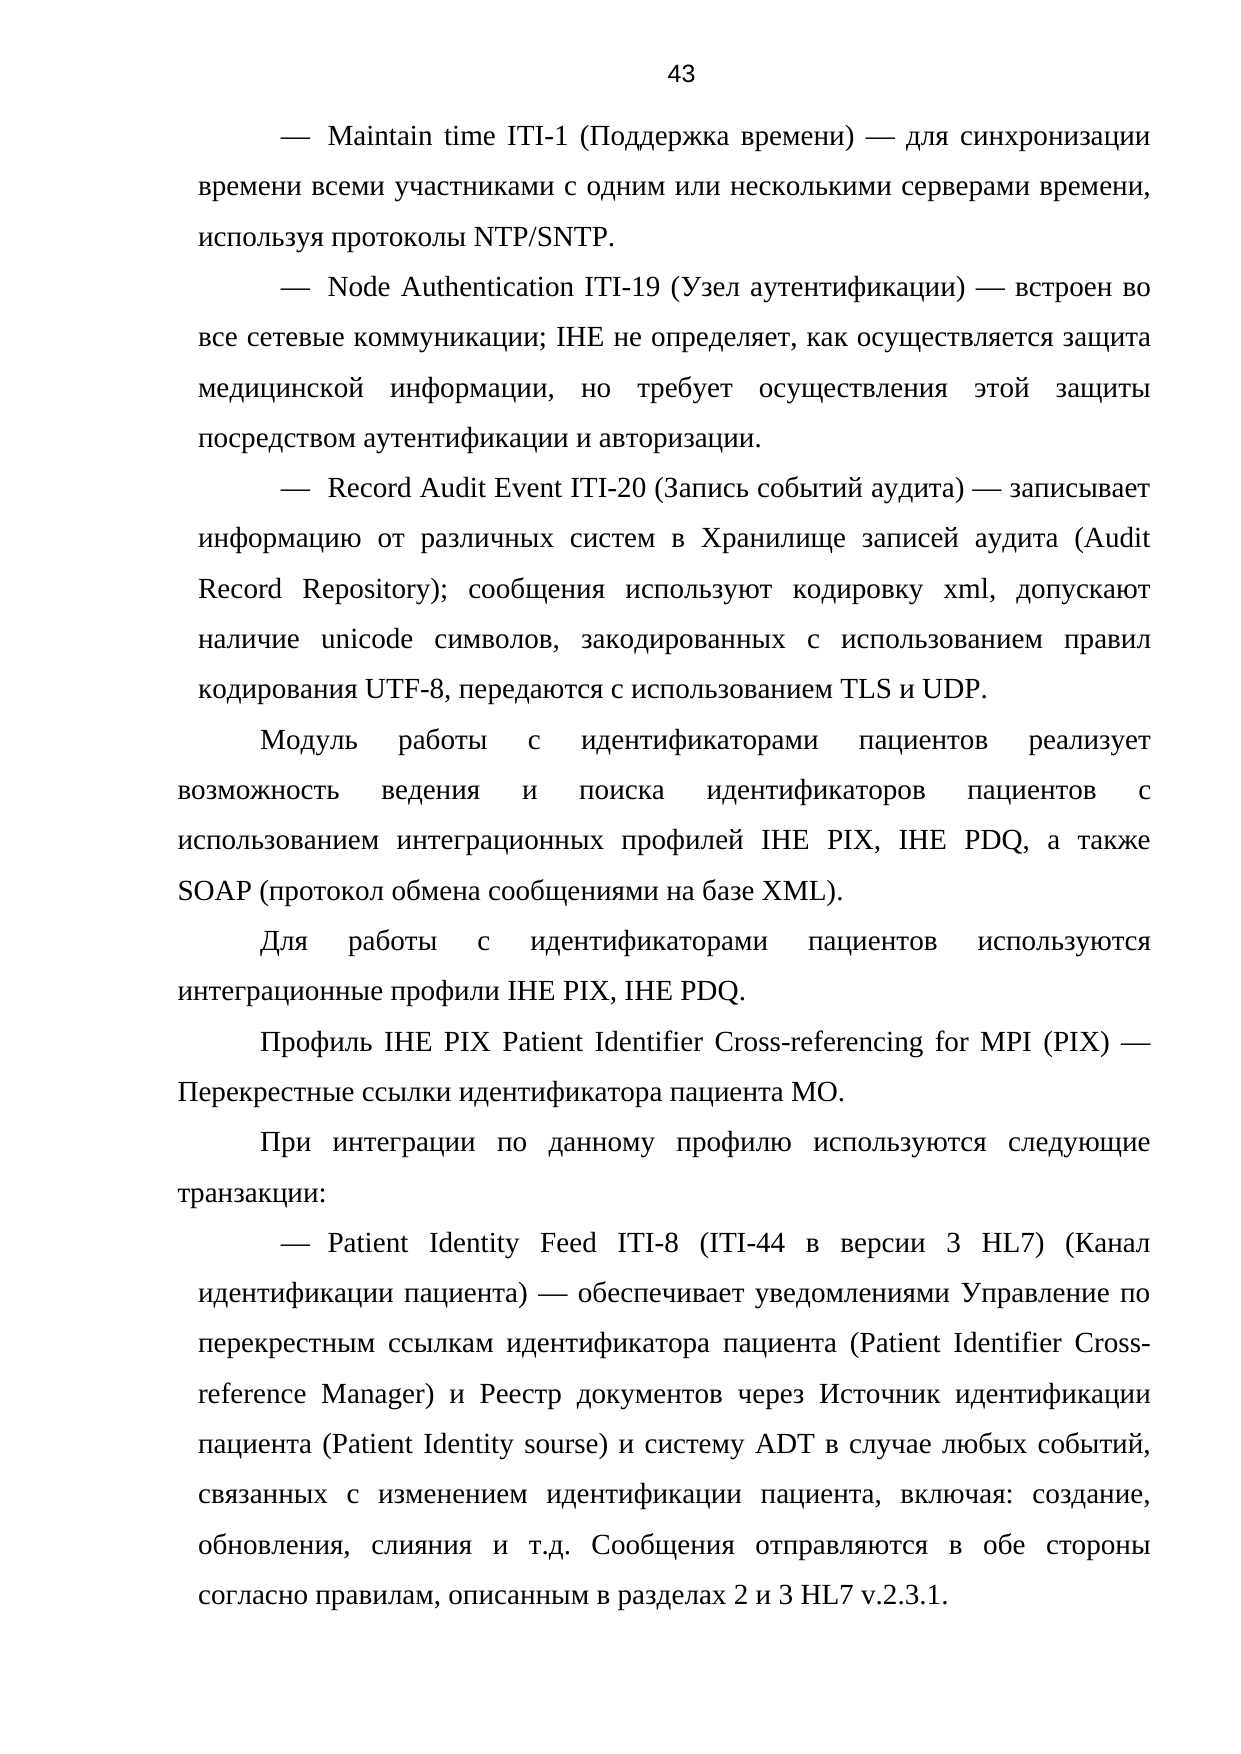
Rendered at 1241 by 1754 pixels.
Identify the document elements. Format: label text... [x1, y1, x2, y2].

list Node Authentication ITI-19 (Узел аутентификации) — встроен во все сетевые коммуникации; IHE не определяет, как осуществляется защита медицинской информации, но требует осуществления этой защиты посредством аутентификации и авторизации. [198, 269, 1152, 453]
text Для работы с идентификаторами пациентов используются интеграционные профили IHE PIX, IHE PDQ. [177, 923, 1152, 1007]
text Модуль работы с идентификаторами пациентов реализует возможность ведения и поиска идентификаторов пациентов с использованием интеграционных профилей IHE PIX, IHE PDQ, а также SOAP (протокол обмена сообщениями на базе XML). [177, 722, 1152, 906]
list Record Audit Event ITI-20 (Запись событий аудита) — записывает информацию от различных систем в Хранилище записей аудита (Audit Record Repository); сообщения используют кодировку xml, допускают наличие unicode символов, закодированных с использованием правил кодирования UTF-8, передаются с использованием TLS и UDP. [198, 470, 1152, 705]
text При интеграции по данному профилю используются следующие транзакции: [177, 1124, 1152, 1208]
text Профиль IHE PIX Patient Identifier Cross-referencing for MPI (PIX) — Перекрестные ссылки идентификатора пациента МО. [177, 1024, 1152, 1108]
list Maintain time ITI-1 (Поддержка времени) — для синхронизации времени всеми участниками с одним или несколькими серверами времени, используя протоколы NTP/SNTP. [198, 118, 1152, 252]
list Patient Identity Feed ITI-8 (ITI-44 в версии 3 HL7) (Канал идентификации пациента) — обеспечивает уведомлениями Управление по перекрестным ссылкам идентификатора пациента (Patient Identifier Cross-reference Manager) и Реестр документов через Источник идентификации пациента (Patient Identity sourse) и систему ADT в случае любых событий, связанных с изменением идентификации пациента, включая: создание, обновления, слияния и т.д. Сообщения отправляются в обе стороны согласно правилам, описанным в разделах 2 и 3 HL7 v.2.3.1. [198, 1225, 1152, 1611]
